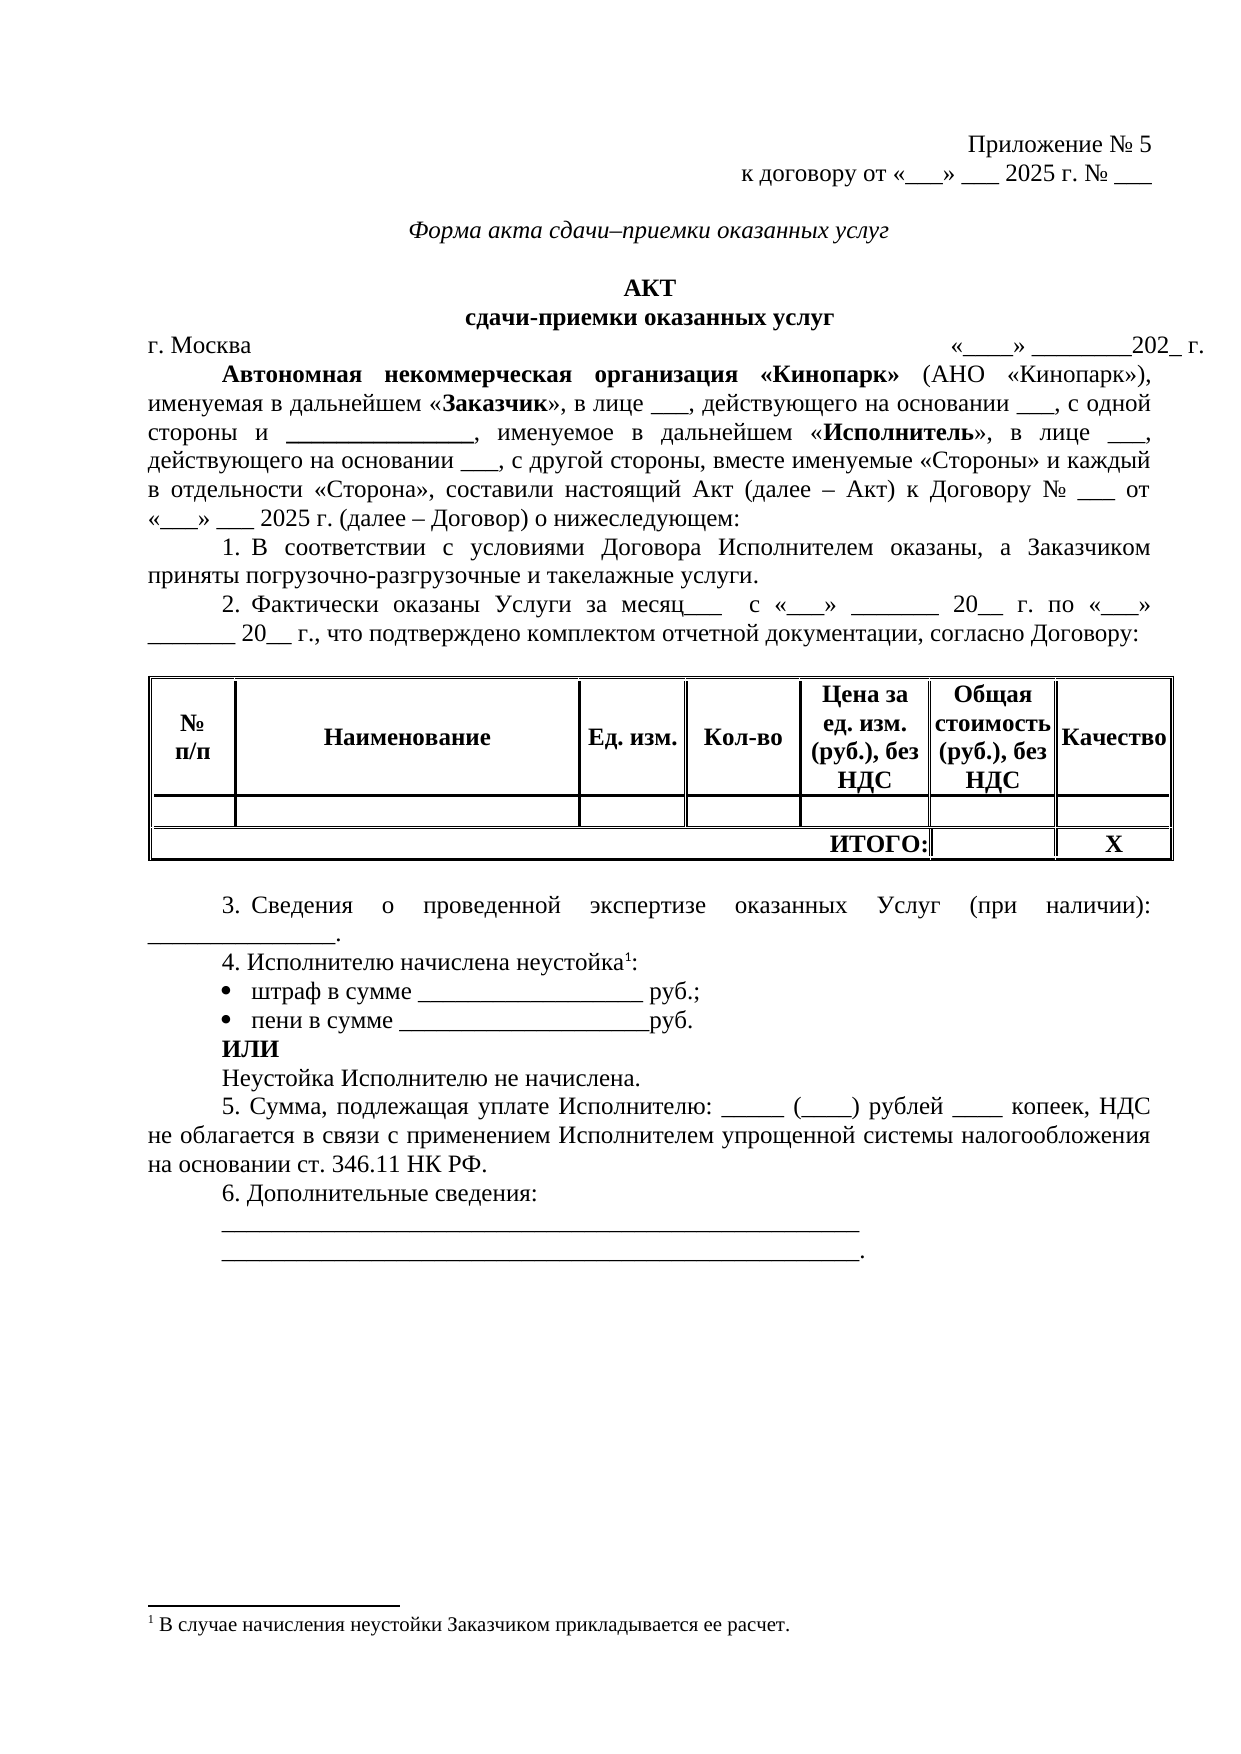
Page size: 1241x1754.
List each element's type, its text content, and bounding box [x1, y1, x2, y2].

text 6. Дополнительные сведения: [148, 1178, 1152, 1206]
table_cell [237, 797, 578, 826]
table_cell ИТОГО: [150, 826, 931, 858]
text 5. Сумма, подлежащая уплате Исполнителю: _____ (____) рублей ____ копеек, НДС не облагается в связи с применением Исполнителем упрощенной системы налогообложения на основании ст. 346.11 НК РФ. [148, 1091, 1152, 1178]
table_cell [931, 826, 1056, 858]
text ___________________________________________________. [148, 1235, 1152, 1264]
table_cell [802, 797, 928, 826]
text АКТ [148, 273, 1152, 302]
table_cell [1058, 794, 1170, 826]
text 3. Сведения о проведенной экспертизе оказанных Услуг (при наличии): _______________. [148, 890, 1152, 947]
subtitle Форма акта сдачи–приемки оказанных услуг [148, 216, 1152, 244]
table_cell [931, 797, 1054, 826]
table_header Ед. изм. [579, 677, 686, 794]
text Неустойка Исполнителю не начислена. [148, 1063, 1152, 1091]
text г. Москва «____» ________202_ г. [148, 331, 1152, 359]
table_cell [152, 794, 234, 826]
text Приложение № 5 [148, 129, 1152, 158]
text к договору от «___» ___ 2025 г. № ___ [148, 158, 1152, 187]
list штраф в сумме __________________ руб.; [148, 976, 1152, 1005]
table_header Наименование [235, 677, 579, 794]
table_header Качество [1056, 679, 1170, 794]
text 4. Исполнителю начислена неустойка: [148, 947, 1152, 976]
text ___________________________________________________ [148, 1206, 1152, 1235]
table_header Общая стоимость (руб.), без НДС [930, 677, 1056, 794]
text ИЛИ [148, 1034, 1152, 1063]
text Автономная некоммерческая организация «Кинопарк» (АНО «Кинопарк»), именуемая в дальнейшем «Заказчик», в лице ___, действующего на основании ___, с одной стороны и _______________, именуемое в дальнейшем «Исполнитель», в лице ___, действующего на основании ___, с другой стороны, вместе именуемые «Стороны» и каждый в отдельности «Сторона», составили настоящий Акт (далее – Акт) к Договору № ___ от «___» ___ 2025 г. (далее – Договор) о нижеследующем: [148, 359, 1152, 532]
list Фактически оказаны Услуги за месяц___ с «___» _______ 20__ г. по «___» _______ 20__ г., что подтверждено комплектом отчетной документации, согласно Договору: [148, 589, 1152, 647]
table_header Цена за ед. изм. (руб.), без НДС [800, 679, 929, 794]
table_cell [581, 797, 684, 826]
table_cell [688, 797, 799, 826]
table_header № п/п [150, 677, 235, 794]
table_header Кол-во [686, 677, 800, 794]
list пени в сумме ____________________руб. [148, 1005, 1152, 1034]
table_cell Х [1056, 826, 1172, 858]
text сдачи-приемки оказанных услуг [148, 302, 1152, 331]
list В соответствии с условиями Договора Исполнителем оказаны, а Заказчиком приняты погрузочно-разгрузочные и такелажные услуги. [148, 532, 1152, 589]
